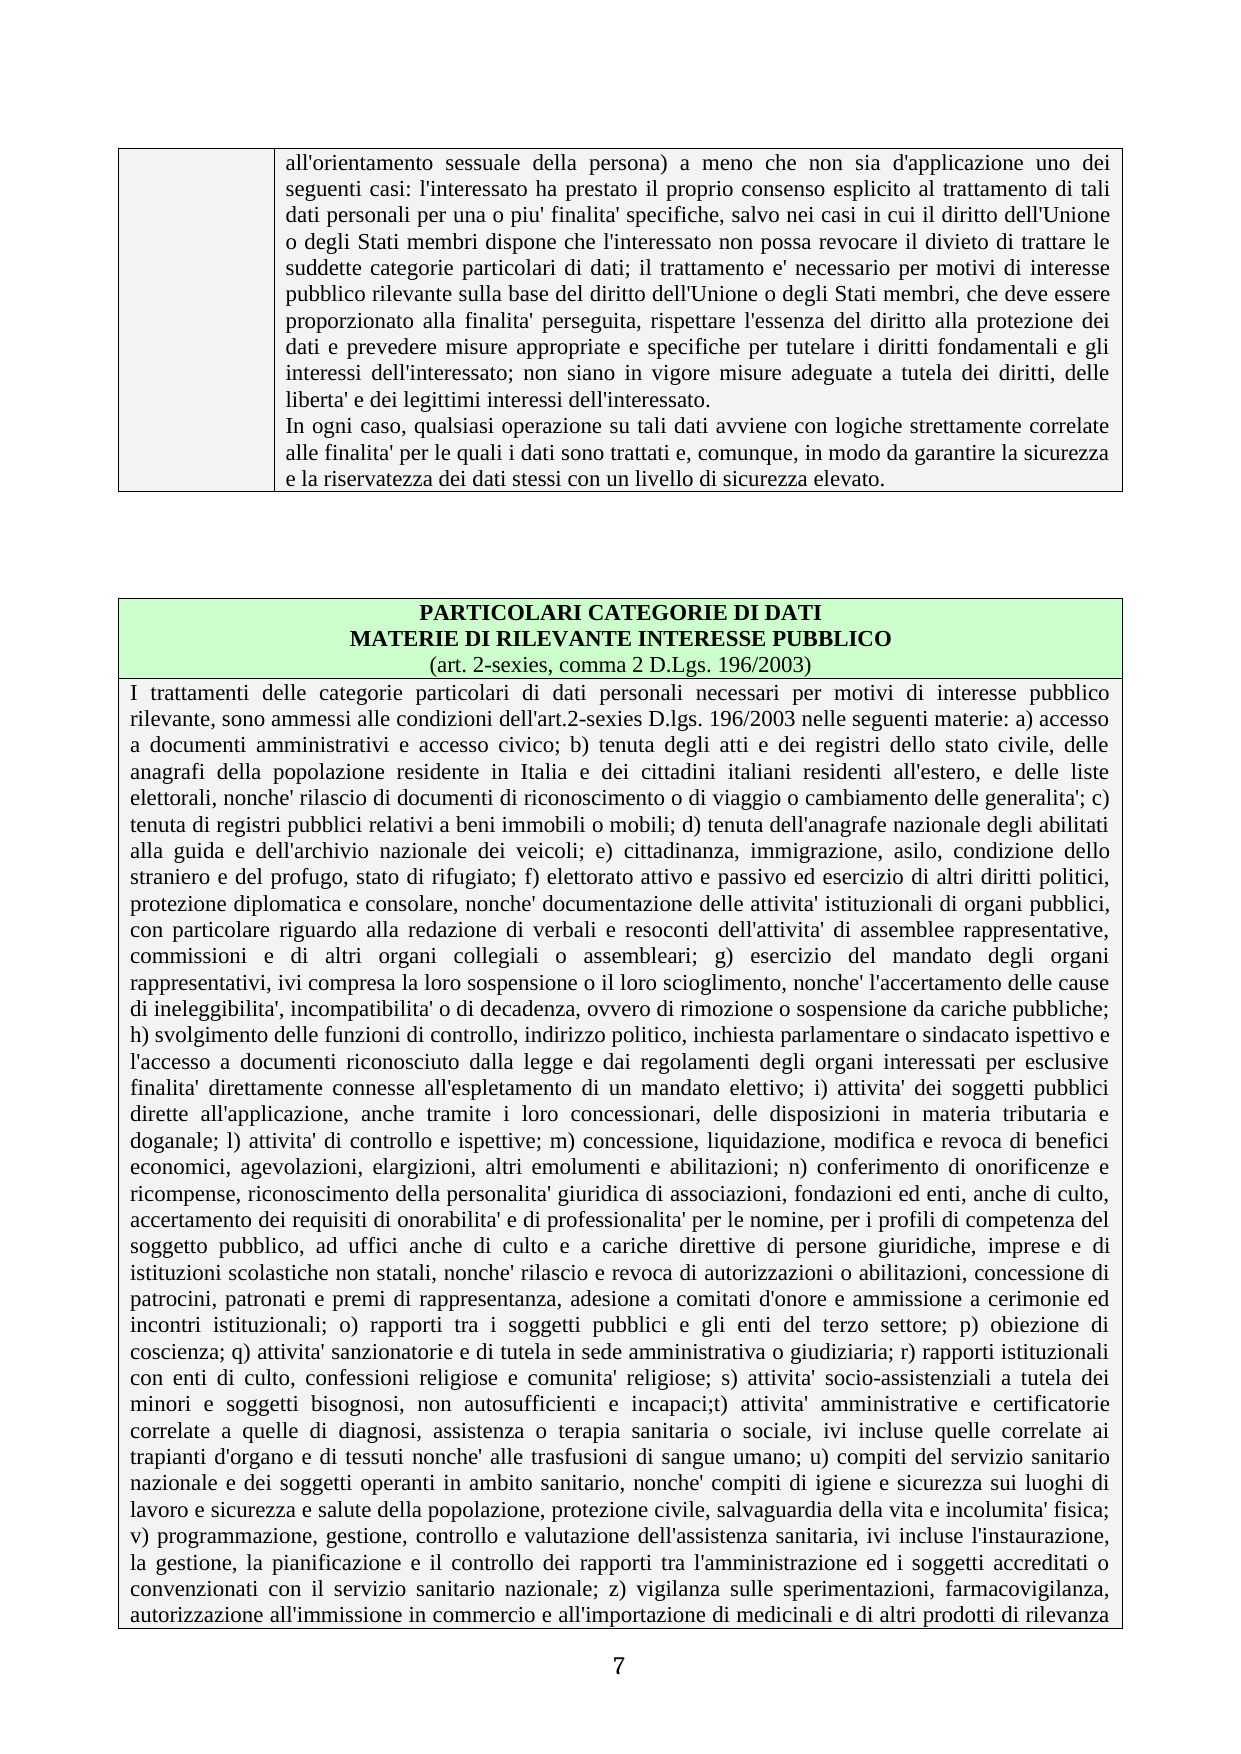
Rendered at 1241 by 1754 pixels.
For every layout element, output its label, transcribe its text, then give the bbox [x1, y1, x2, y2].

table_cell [119, 149, 274, 491]
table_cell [275, 149, 1122, 491]
table_header PARTICOLARI CATEGORIE DI DATI MATERIE DI RILEVANTE INTERESSE PUBBLICO (art. 2-sexies, comma 2 D.Lgs. 196/2003) [119, 599, 1122, 678]
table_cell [119, 679, 1122, 1628]
